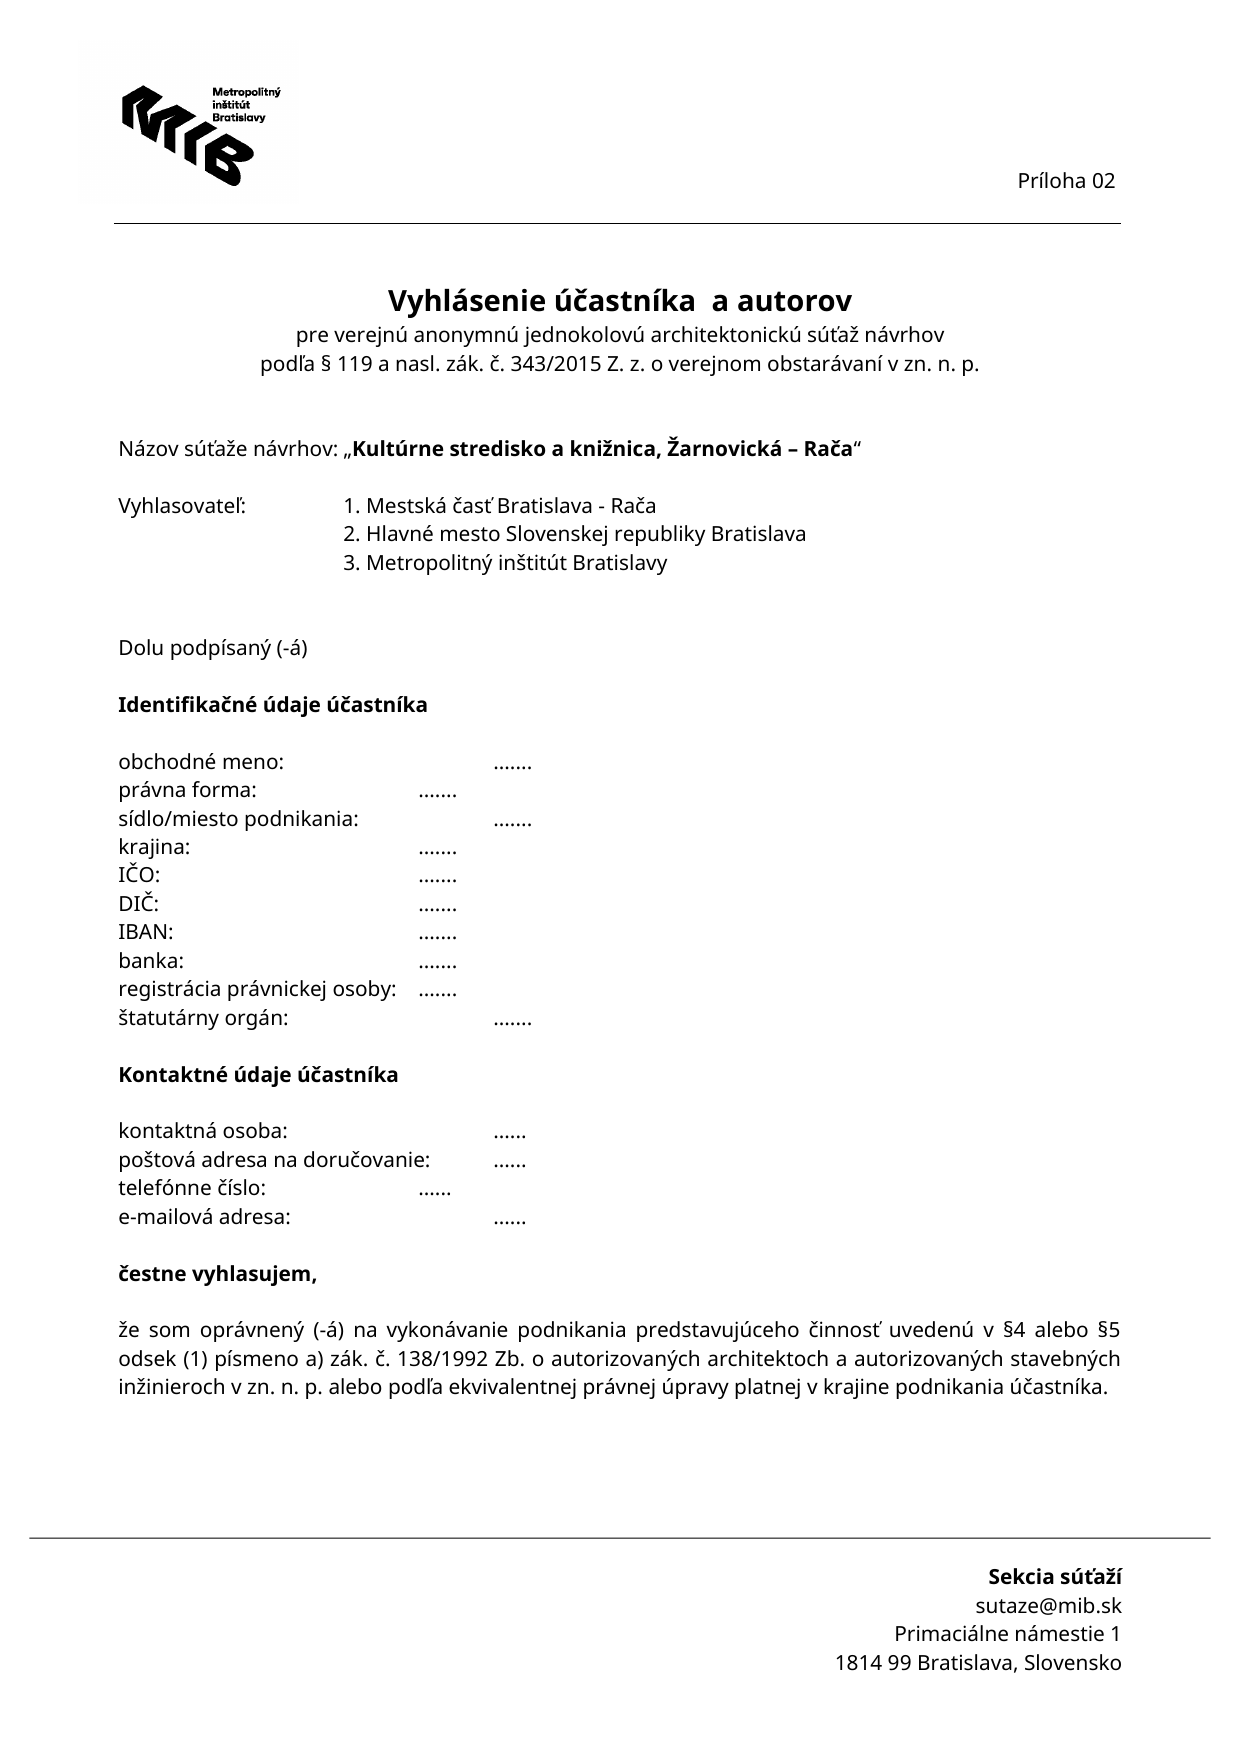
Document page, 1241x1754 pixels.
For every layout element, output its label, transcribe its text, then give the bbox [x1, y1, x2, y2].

text e-mailová adresa: ...... [118, 1202, 1122, 1230]
text DIČ: ....... [118, 889, 1122, 917]
text štatutárny orgán: ....... [118, 1003, 1122, 1031]
text telefónne číslo: ...... [118, 1173, 1122, 1202]
text Vyhlásenie účastníka a autorov [118, 281, 1122, 320]
text sídlo/miesto podnikania: ....... [118, 804, 1122, 832]
text banka: ....... [118, 946, 1122, 974]
text registrácia právnickej osoby: ....... [118, 974, 1122, 1003]
text Vyhlasovateľ: 1. Mestská časť Bratislava - Rača [118, 491, 1122, 519]
text podľa § 119 a nasl. zák. č. 343/2015 Z. z. o verejnom obstarávaní v zn. n. p. [118, 349, 1122, 377]
text čestne vyhlasujem, [118, 1259, 1122, 1287]
text IBAN: ....... [118, 917, 1122, 946]
text Identifikačné údaje účastníka [118, 690, 1122, 718]
text IČO: ....... [118, 861, 1122, 889]
text právna forma: ....... [118, 775, 1122, 804]
text 2. Hlavné mesto Slovenskej republiky Bratislava [268, 519, 1122, 548]
text Dolu podpísaný (-á) [118, 633, 1122, 662]
text poštová adresa na doručovanie: ...... [118, 1145, 1122, 1173]
text krajina: ....... [118, 832, 1122, 861]
text pre verejnú anonymnú jednokolovú architektonickú súťaž návrhov [118, 320, 1122, 349]
text obchodné meno: ....... [118, 747, 1122, 775]
text 3. Metropolitný inštitút Bratislavy [268, 548, 1122, 576]
text Kontaktné údaje účastníka [118, 1060, 1122, 1088]
picture [77, 40, 299, 204]
text Názov súťaže návrhov: „Kultúrne stredisko a knižnica, Žarnovická – Rača“ [118, 434, 1122, 462]
text že som oprávnený (-á) na vykonávanie podnikania predstavujúceho činnosť uvedenú v §4 alebo §5 odsek (1) písmeno a) zák. č. 138/1992 Zb. o autorizovaných architektoch a autorizovaných stavebných inžinieroch v zn. n. p. alebo podľa ekvivalentnej právnej úpravy platnej v krajine podnikania účastníka. [118, 1316, 1122, 1401]
text kontaktná osoba: ...... [118, 1117, 1122, 1145]
